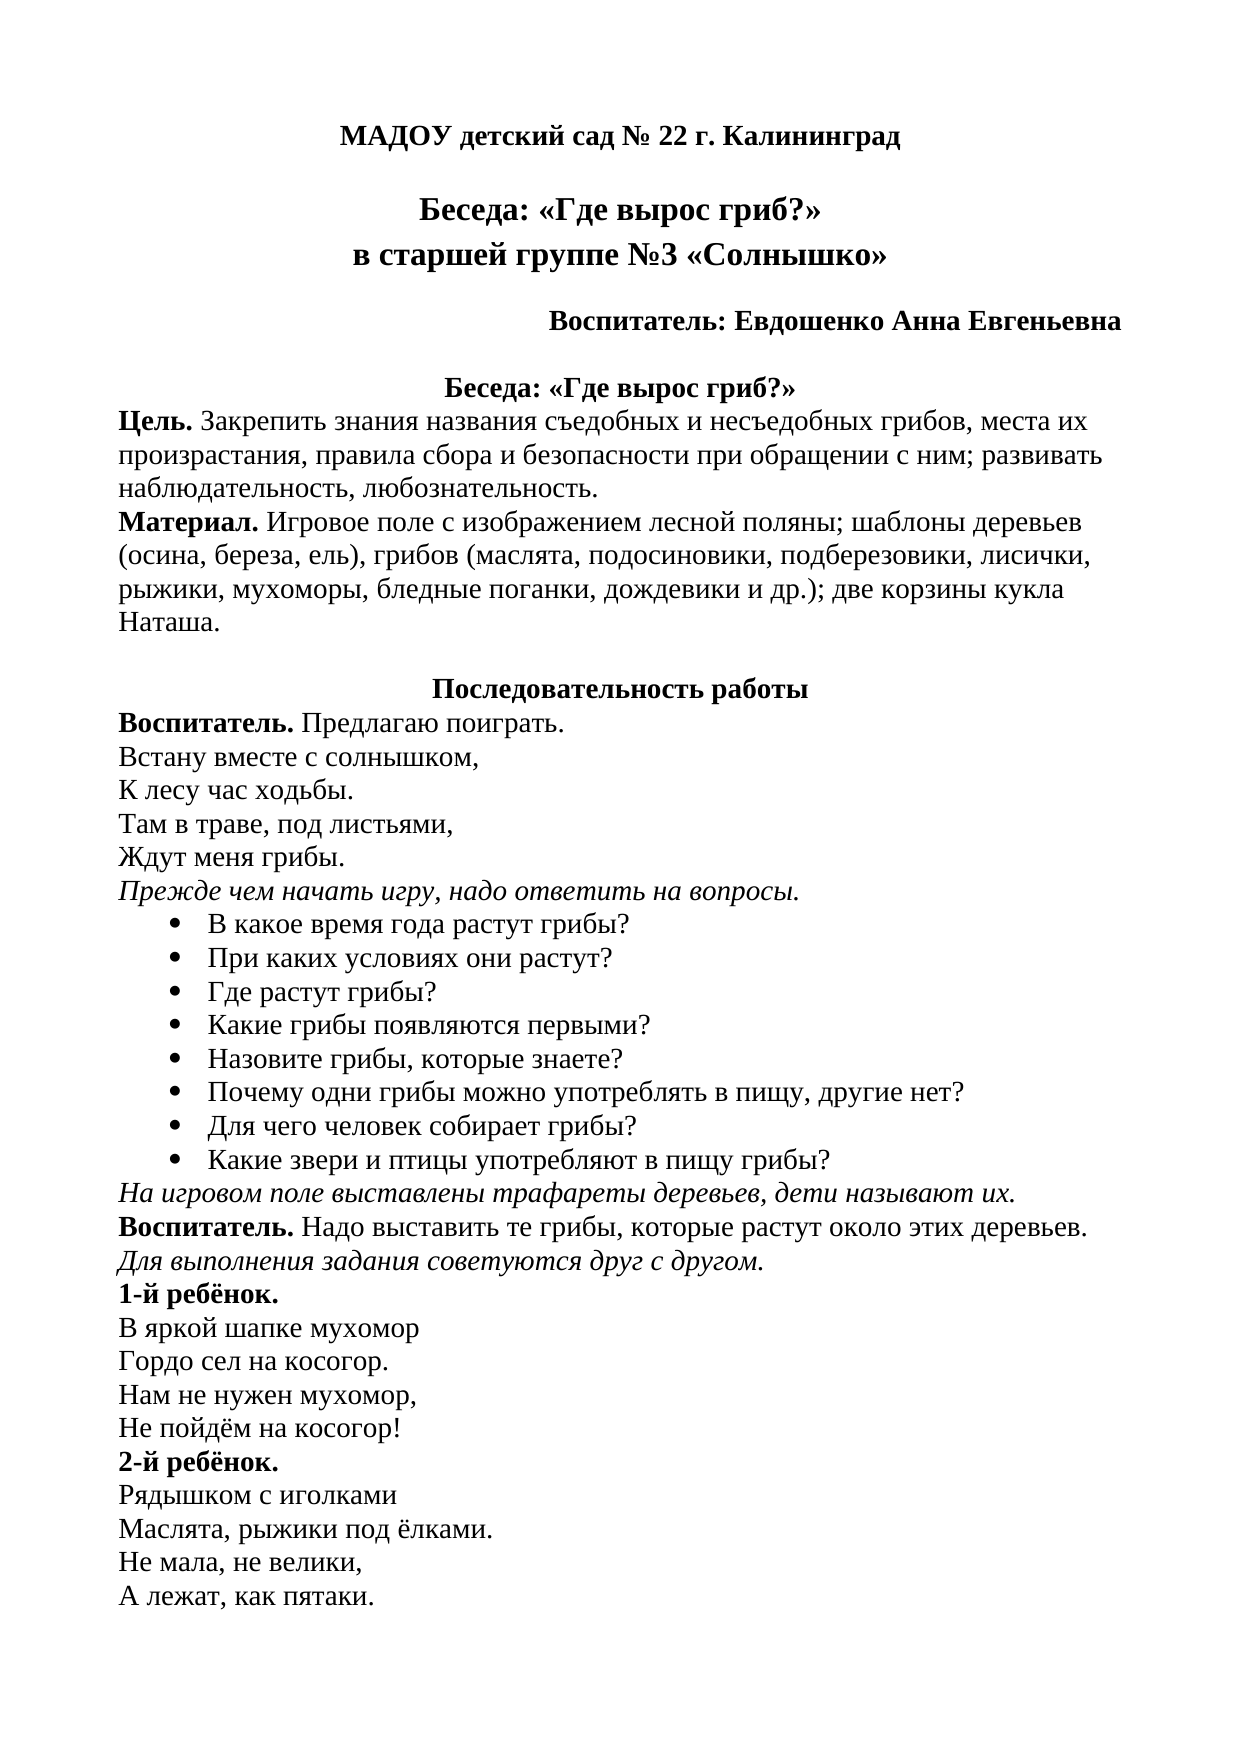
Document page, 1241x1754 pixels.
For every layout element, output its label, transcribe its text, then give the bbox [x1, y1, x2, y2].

list При каких условиях они растут? [170, 940, 1122, 974]
text Гордо сел на косогор. [118, 1343, 1122, 1377]
text Рядышком с иголками [118, 1477, 1122, 1511]
list В какое время года растут грибы? [170, 906, 1122, 940]
list Какие грибы появляются первыми? [170, 1007, 1122, 1041]
text Цель. Закрепить знания названия съедобных и несъедобных грибов, места их произрастания, правила сбора и безопасности при обращении с ним; развивать наблюдательность, любознательность. [118, 403, 1122, 504]
text 1-й ребёнок. [118, 1276, 1122, 1310]
list Назовите грибы, которые знаете? [170, 1041, 1122, 1074]
text Воспитатель: Евдошенко Анна Евгеньевна [118, 303, 1122, 336]
text Материал. Игровое поле с изображением лесной поляны; шаблоны деревьев (осина, береза, ель), грибов (маслята, подосиновики, подберезовики, лисички, рыжики, мухоморы, бледные поганки, дождевики и др.); две корзины кукла Наташа. [118, 504, 1122, 638]
list Где растут грибы? [170, 974, 1122, 1007]
text Воспитатель. Предлагаю поиграть. [118, 705, 1122, 739]
text Ждут меня грибы. [118, 839, 1122, 873]
text Беседа: «Где вырос гриб?» [118, 370, 1122, 403]
text Встану вместе с солнышком, [118, 739, 1122, 772]
list Какие звери и птицы употребляют в пищу грибы? [170, 1142, 1122, 1176]
text в старшей группе №3 «Солнышко» [118, 234, 1122, 272]
text К лесу час ходьбы. [118, 772, 1122, 806]
text На игровом поле выставлены трафареты деревьев, дети называют их. [118, 1176, 1122, 1209]
text Не пойдём на косогор! [118, 1410, 1122, 1444]
list Для чего человек собирает грибы? [170, 1108, 1122, 1142]
text Нам не нужен мухомор, [118, 1377, 1122, 1410]
text Для выполнения задания советуются друг с другом. [118, 1243, 1122, 1276]
text Там в траве, под листьями, [118, 806, 1122, 839]
text МАДОУ детский сад № 22 г. Калининград [118, 118, 1122, 152]
text Прежде чем начать игру, надо ответить на вопросы. [118, 873, 1122, 906]
text Последовательность работы [118, 672, 1122, 705]
text Воспитатель. Надо выставить те грибы, которые растут около этих деревьев. [118, 1209, 1122, 1243]
text Не мала, не велики, [118, 1544, 1122, 1578]
text В яркой шапке мухомор [118, 1310, 1122, 1343]
text Маслята, рыжики под ёлками. [118, 1511, 1122, 1544]
text А лежат, как пятаки. [118, 1578, 1122, 1612]
list Почему одни грибы можно употреблять в пищу, другие нет? [170, 1074, 1122, 1108]
text Беседа: «Где вырос гриб?» [118, 190, 1122, 228]
text 2-й ребёнок. [118, 1444, 1122, 1477]
